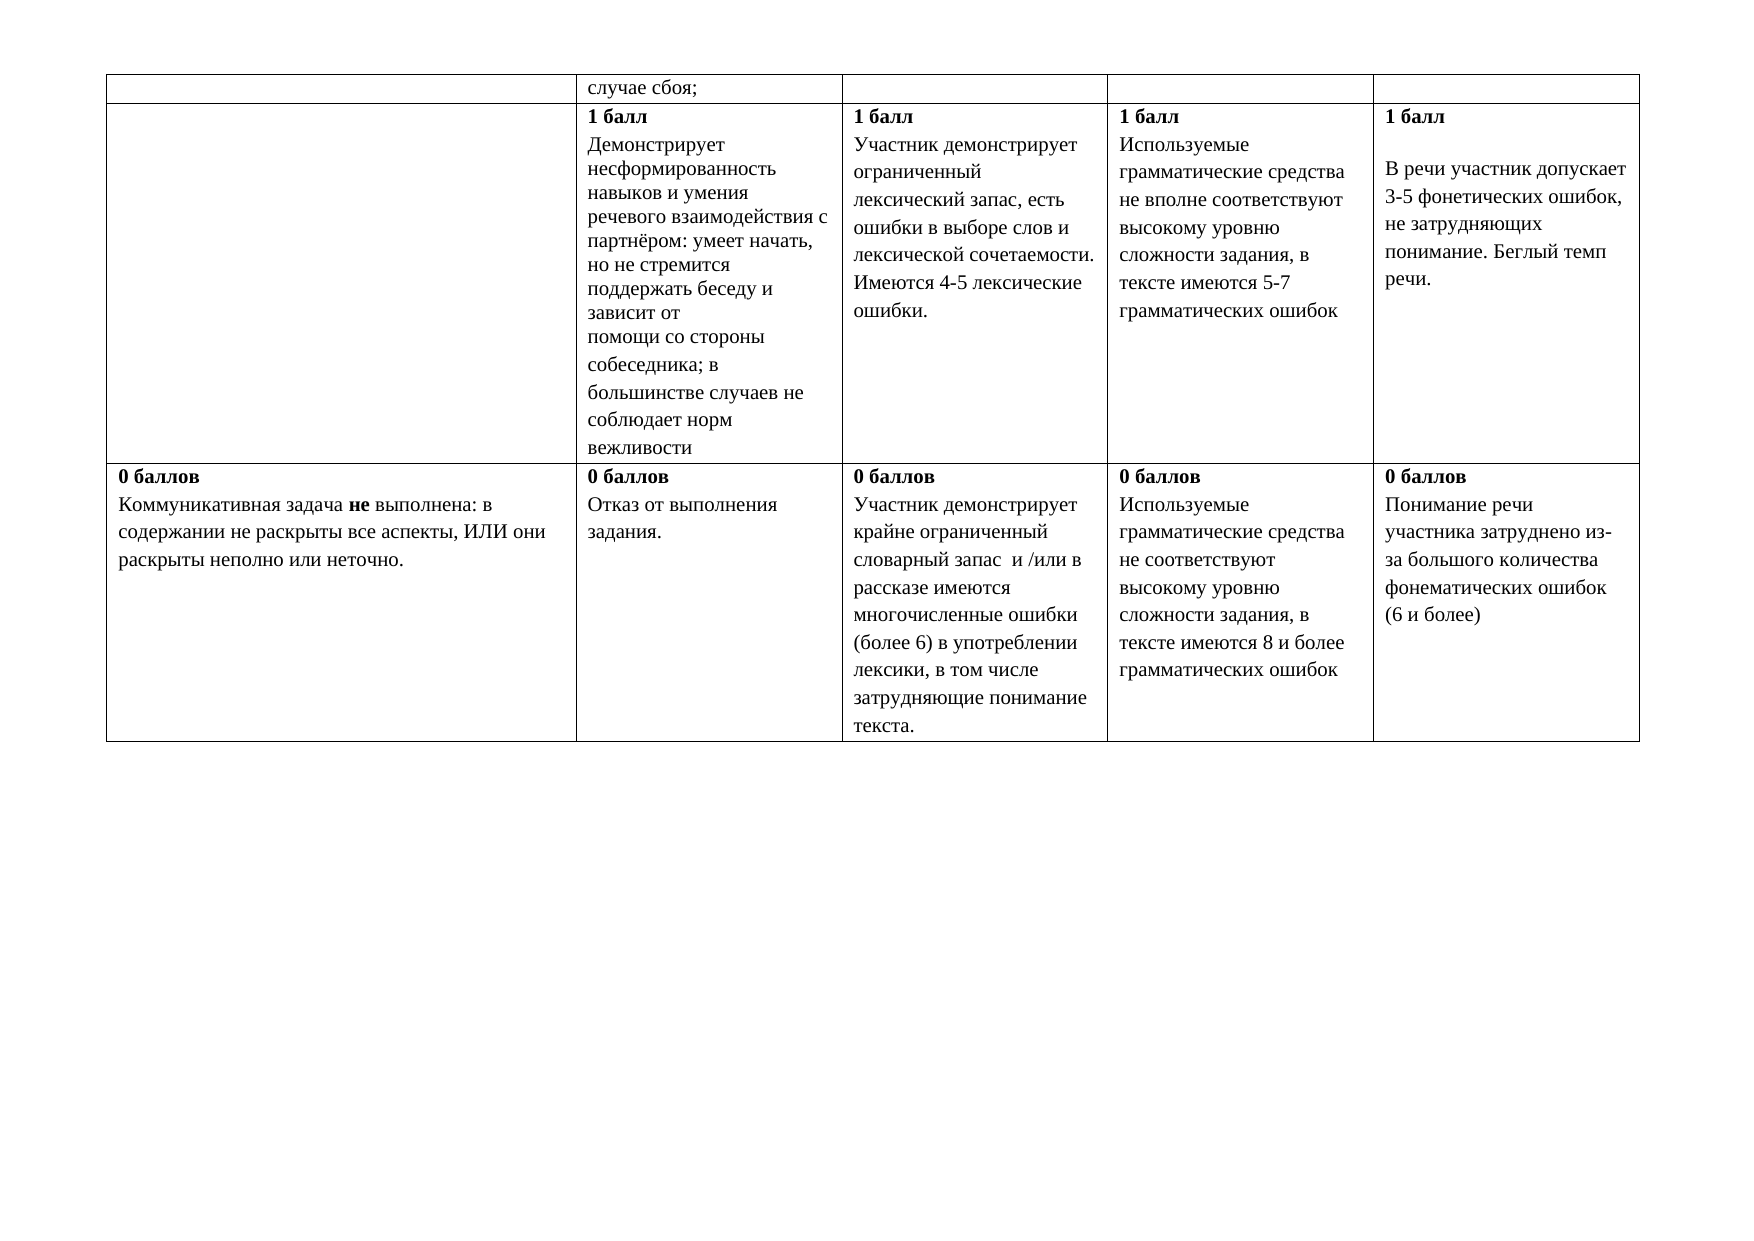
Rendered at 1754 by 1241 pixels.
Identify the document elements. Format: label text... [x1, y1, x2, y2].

table_cell 1 балл Участник демонстрирует ограниченный лексический запас, есть ошибки в выборе слов и лексической сочетаемости. Имеются 4-5 лексические ошибки. [843, 104, 1107, 463]
table_cell 0 баллов Отказ от выполнения задания. [577, 464, 842, 741]
table_cell 0 баллов Понимание речи участника затруднено из-за большого количества фонематических ошибок (6 и более) [1374, 464, 1639, 741]
table_cell 0 баллов Используемые грамматические средства не соответствуют высокому уровню сложности задания, в тексте имеются 8 и более грамматических ошибок [1108, 464, 1373, 741]
table_cell 1 балл В речи участник допускает 3-5 фонетических ошибок, не затрудняющих понимание. Беглый темп речи. [1374, 104, 1639, 463]
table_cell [577, 75, 842, 103]
table_cell 1 балл Используемые грамматические средства не вполне соответствуют высокому уровню сложности задания, в тексте имеются 5-7 грамматических ошибок [1108, 104, 1373, 463]
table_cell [107, 75, 576, 103]
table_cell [843, 75, 1107, 103]
table_cell 0 баллов Коммуникативная задача не выполнена: в содержании не раскрыты все аспекты, ИЛИ они раскрыты неполно или неточно. [107, 464, 576, 741]
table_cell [1374, 75, 1639, 103]
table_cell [1108, 75, 1373, 103]
table_cell [107, 104, 576, 463]
table_cell 1 балл Демонстрирует несформированность навыков и умения речевого взаимодействия с партнёром: умеет начать, но не стремится поддержать беседу и зависит от помощи со стороны собеседника; в большинстве случаев не соблюдает норм вежливости [577, 104, 842, 463]
table_cell 0 баллов Участник демонстрирует крайне ограниченный словарный запас и /или в рассказе имеются многочисленные ошибки (более 6) в употреблении лексики, в том числе затрудняющие понимание текста. [843, 464, 1107, 741]
